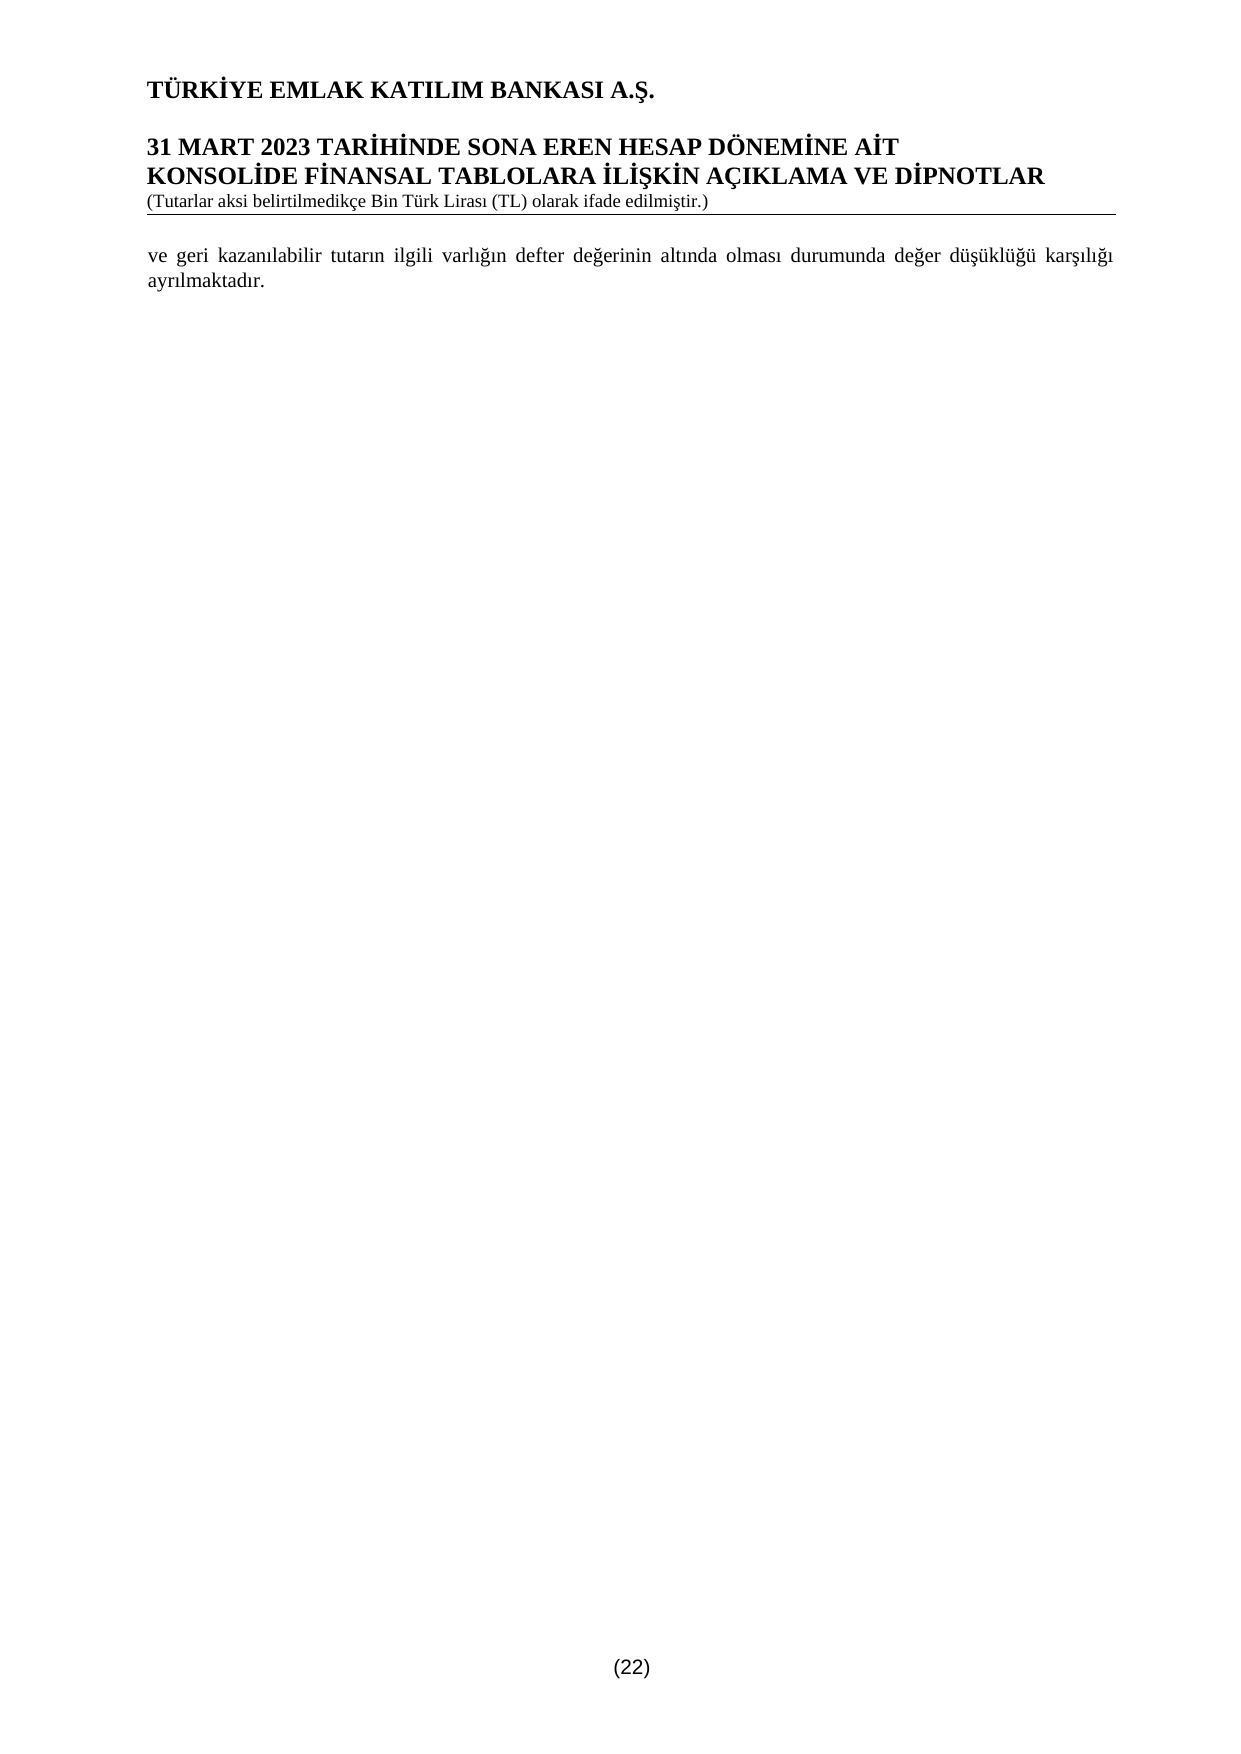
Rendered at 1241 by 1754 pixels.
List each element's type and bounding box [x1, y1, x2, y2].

text [148, 243, 1116, 292]
